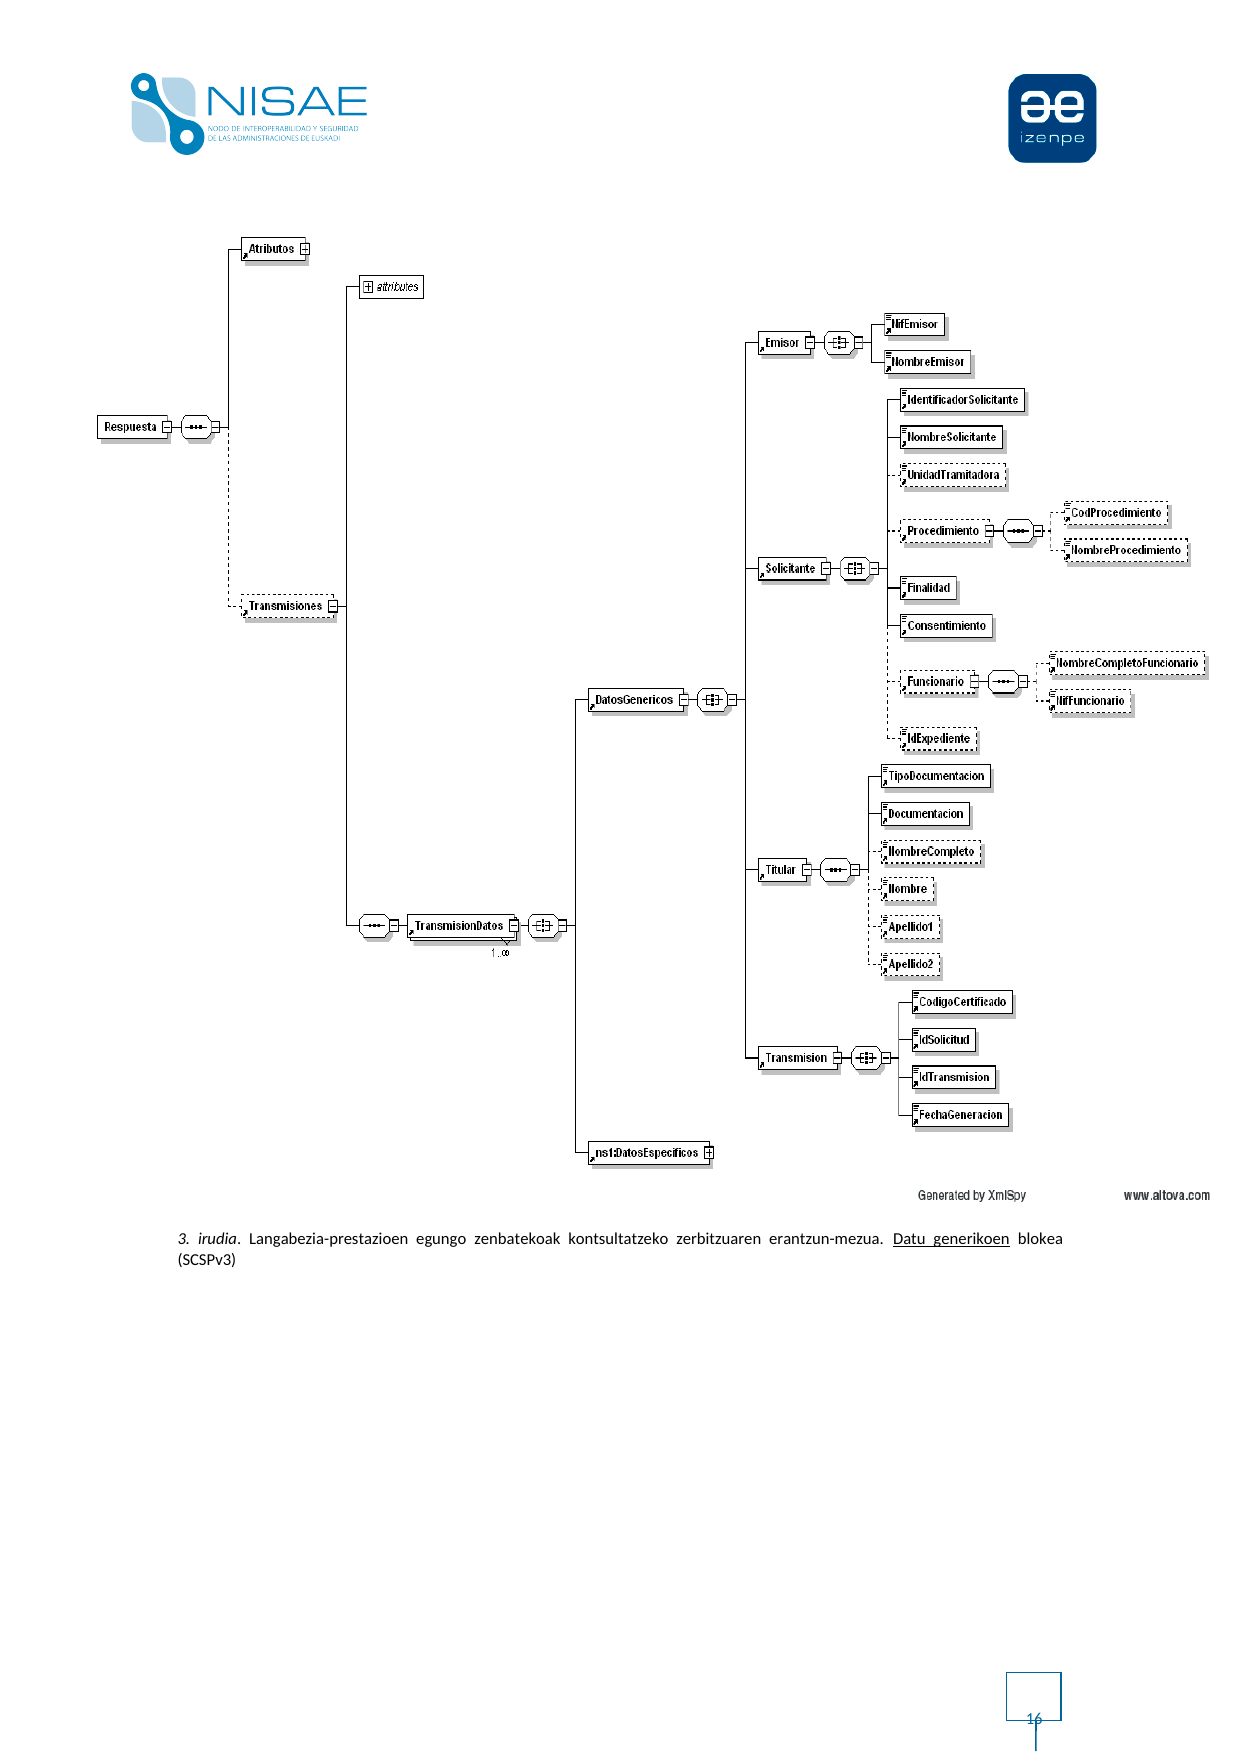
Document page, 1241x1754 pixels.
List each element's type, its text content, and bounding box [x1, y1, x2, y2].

picture [118, 73, 180, 155]
text 3. irudia. Langabezia-prestazioen egungo zenbatekoak kontsultatzeko zerbitzuaren erantzun-mezua. Datu generikoen blokea (SCSPv3) [177, 1228, 1063, 1269]
picture [181, 131, 193, 143]
picture [139, 81, 148, 90]
picture [149, 73, 386, 155]
picture [1007, 74, 1097, 163]
picture [88, 232, 1217, 1204]
